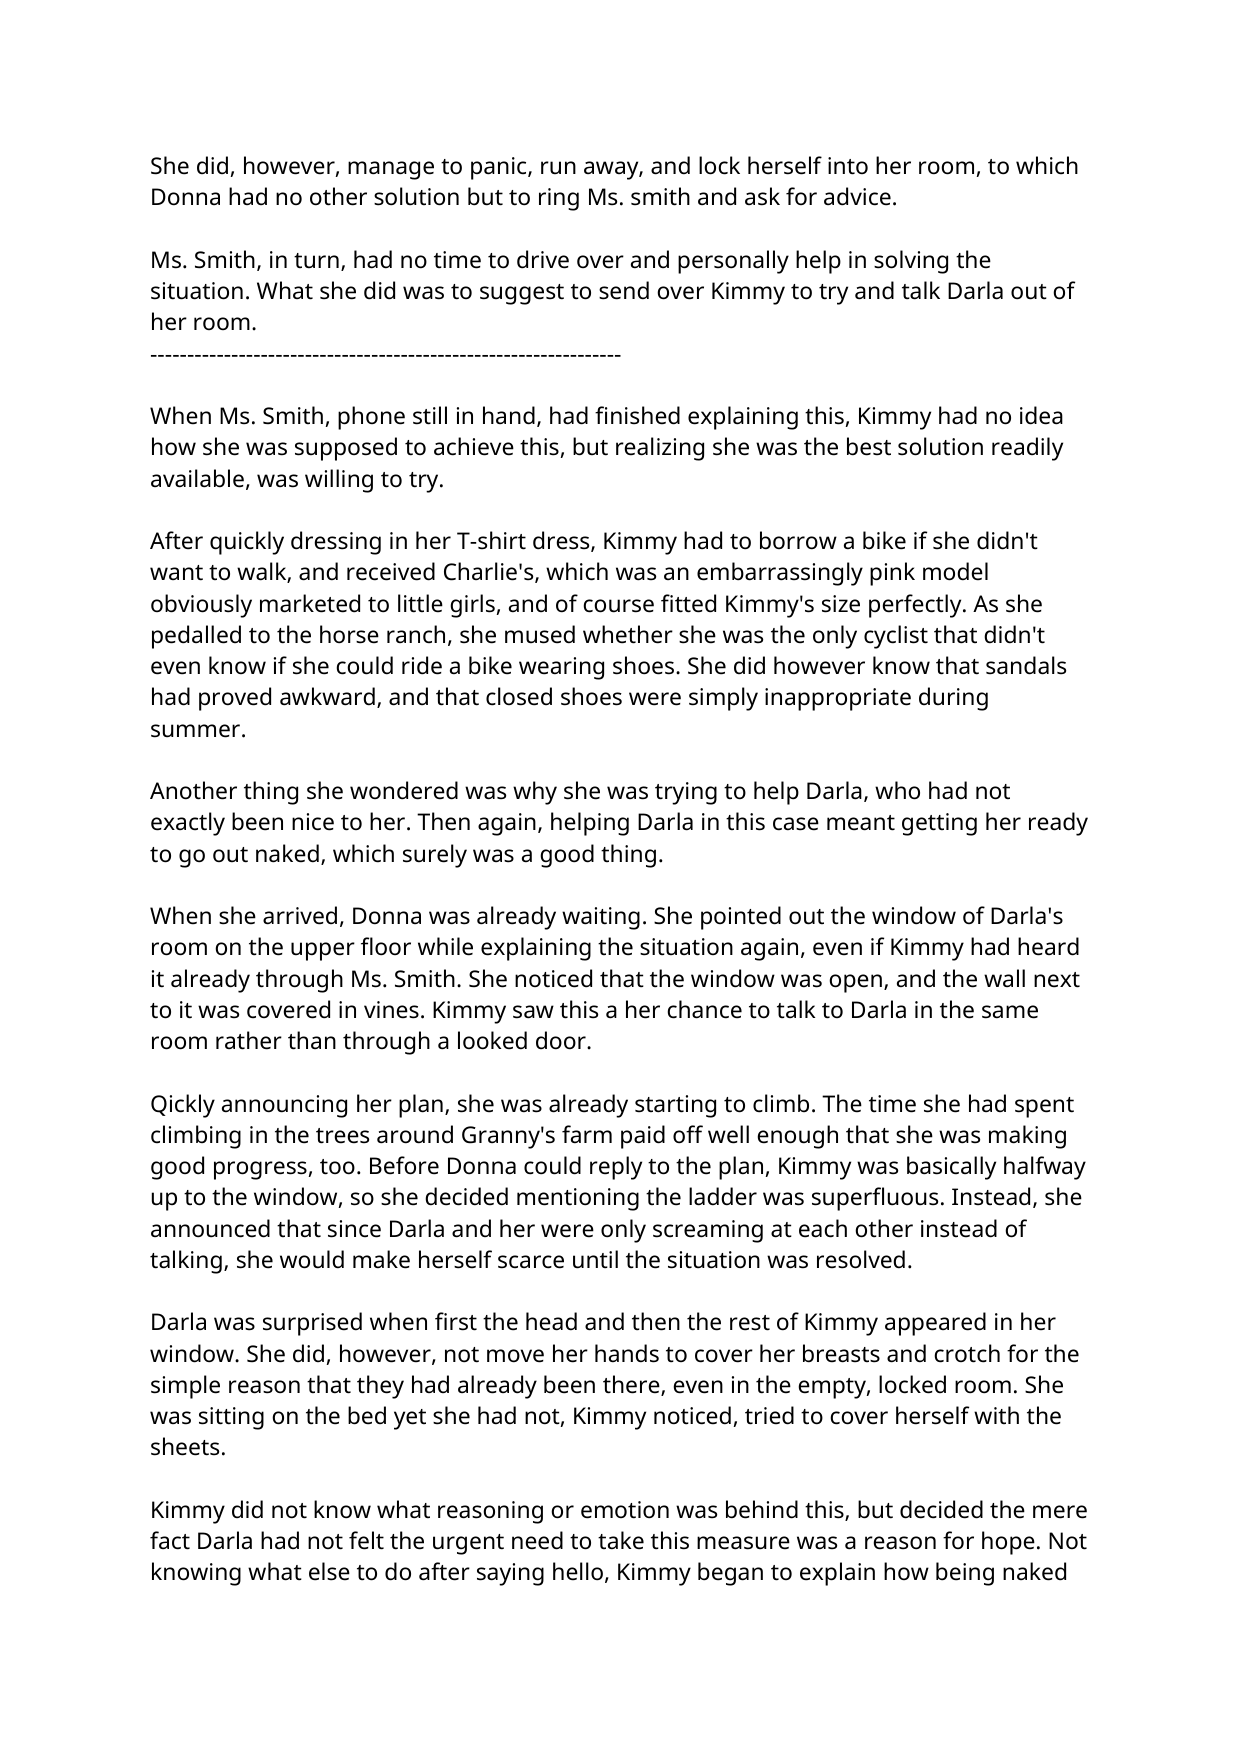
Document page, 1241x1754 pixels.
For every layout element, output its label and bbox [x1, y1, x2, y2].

text [150, 150, 1090, 1587]
